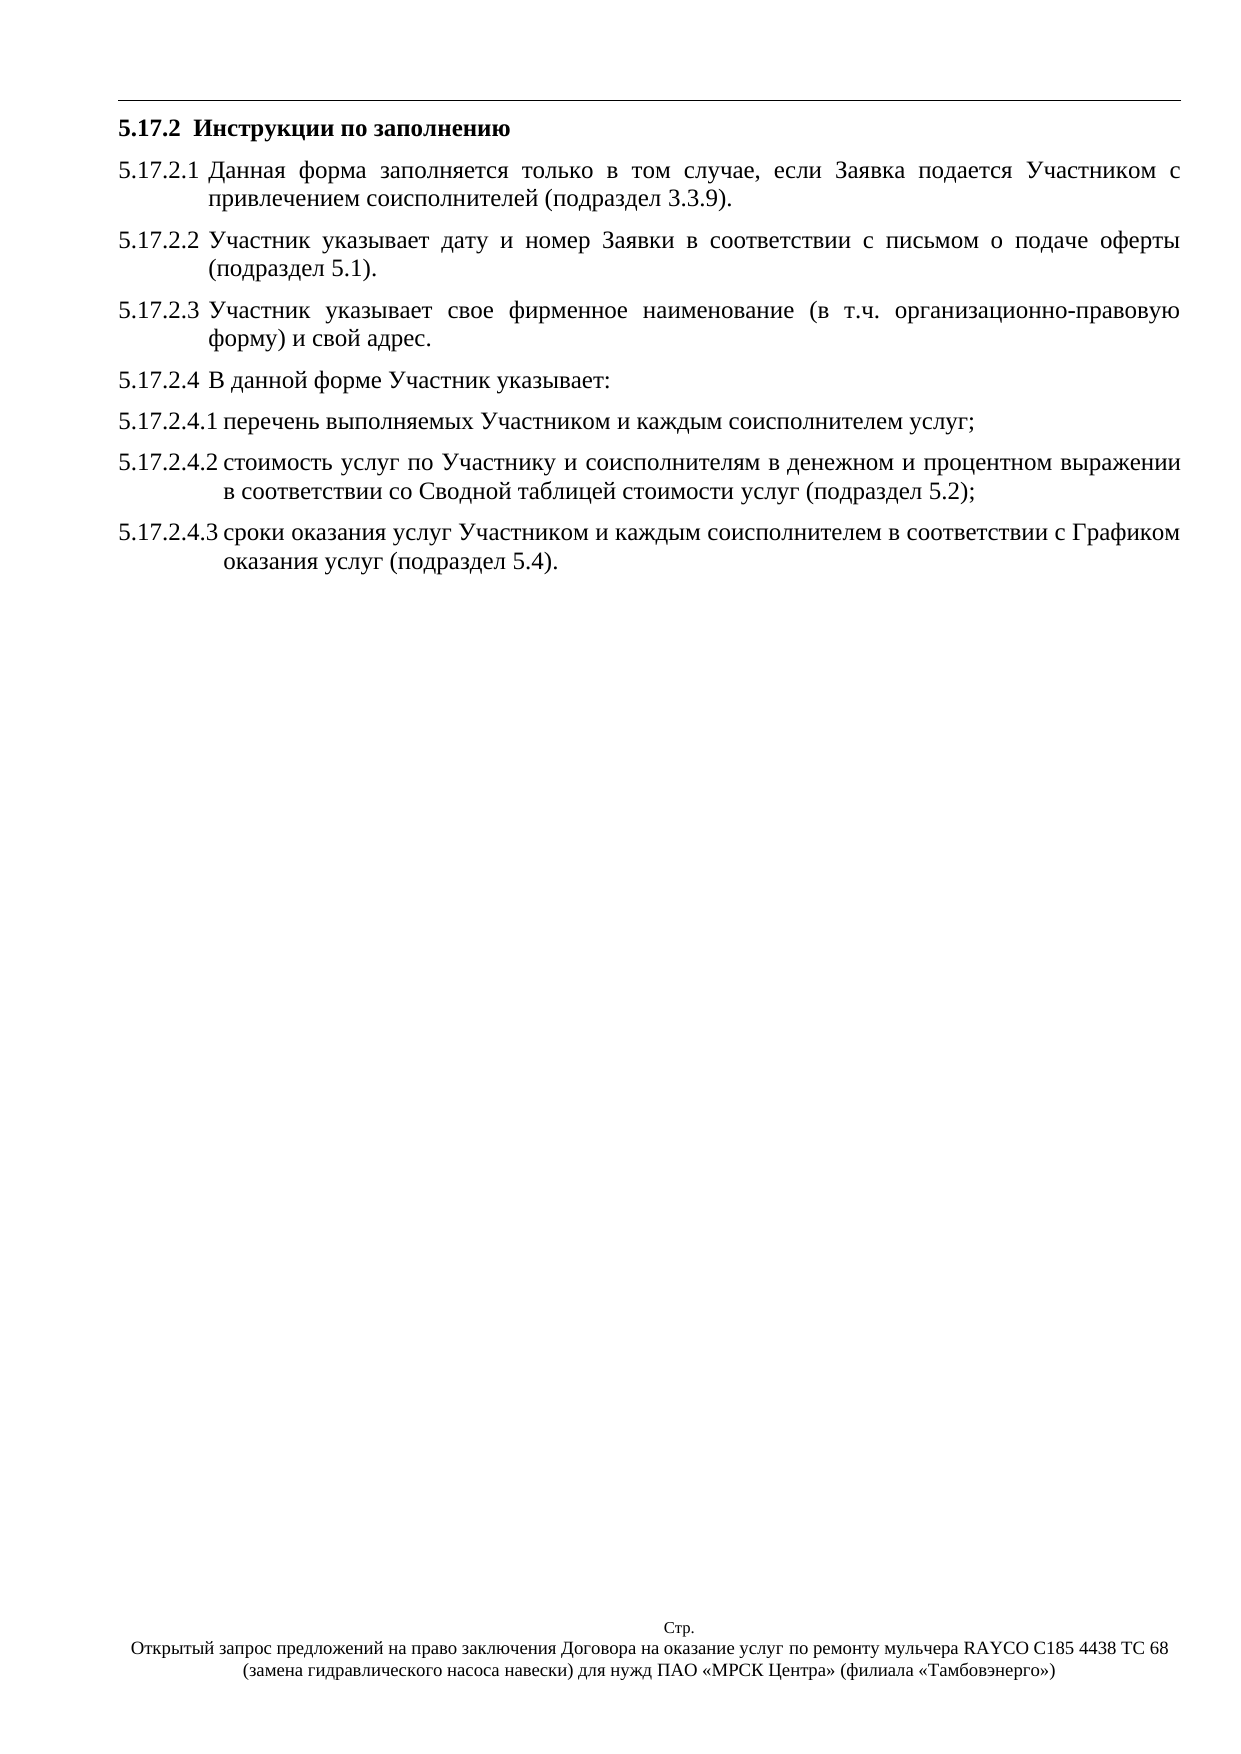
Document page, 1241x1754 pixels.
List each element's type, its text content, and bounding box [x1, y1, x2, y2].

list Участник указывает дату и номер Заявки в соответствии с письмом о подаче оферты (подраздел 5.1). [118, 225, 1181, 282]
list Данная форма заполняется только в том случае, если Заявка подается Участником с привлечением соисполнителей (подраздел 3.3.9). [118, 155, 1181, 212]
list стоимость услуг по Участнику и соисполнителям в денежном и процентном выражении в соответствии со Сводной таблицей стоимости услуг (подраздел 5.2); [118, 447, 1181, 505]
subtitle Инструкции по заполнению [118, 113, 1181, 142]
list перечень выполняемых Участником и каждым соисполнителем услуг; [118, 406, 1181, 435]
list Участник указывает свое фирменное наименование (в т.ч. организационно-правовую форму) и свой адрес. [118, 295, 1181, 352]
list сроки оказания услуг Участником и каждым соисполнителем в соответствии с Графиком оказания услуг (подраздел 5.4). [118, 517, 1181, 575]
list В данной форме Участник указывает: [118, 365, 1181, 393]
